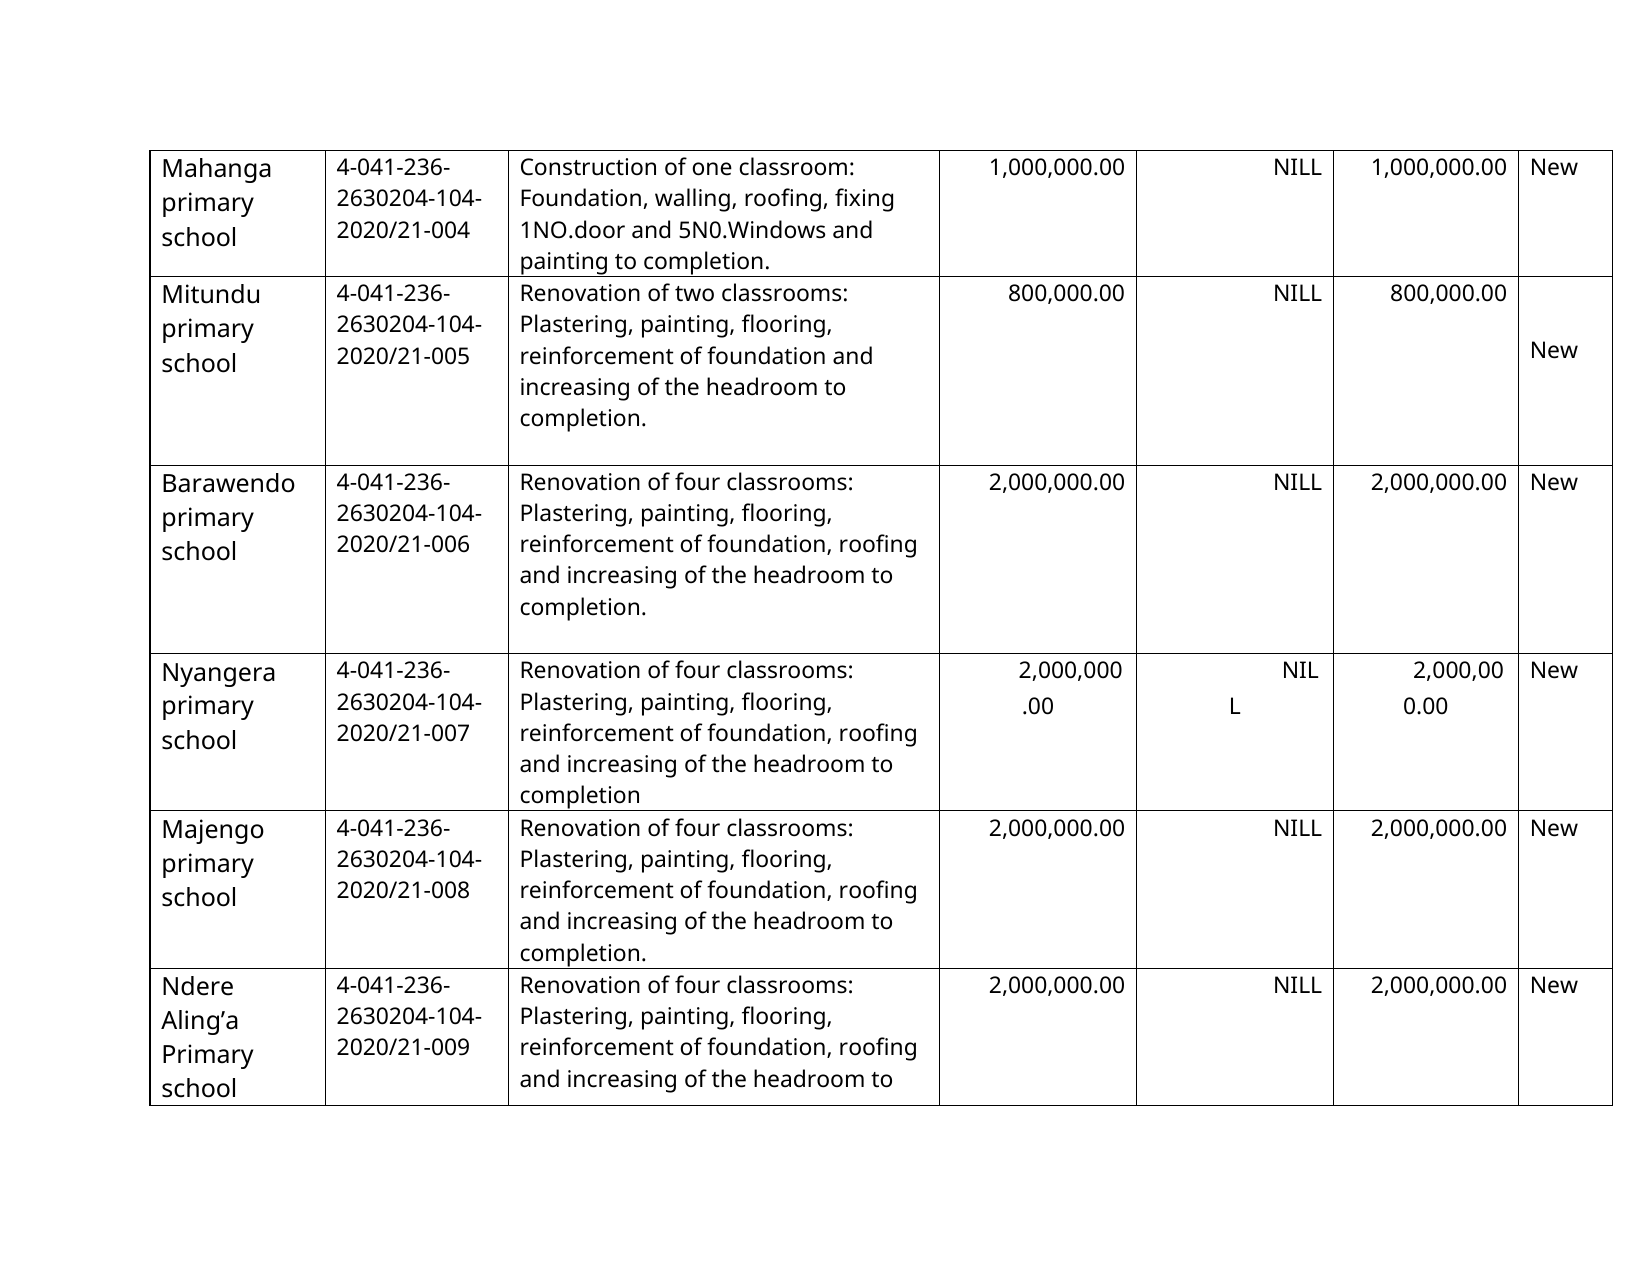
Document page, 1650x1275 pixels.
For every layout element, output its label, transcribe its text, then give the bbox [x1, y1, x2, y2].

table_cell 4-041-236-2630204-104-2020/21-006 [326, 466, 508, 653]
table_cell 800,000.00 [940, 277, 1136, 464]
table_cell NILL [1137, 151, 1333, 276]
table_cell Barawendo primary school [151, 466, 325, 653]
table_cell New [1519, 811, 1612, 968]
table_cell 2,000,000.00 [940, 811, 1136, 968]
table_cell New [1519, 466, 1612, 653]
table_cell 4-041-236-2630204-104-2020/21-004 [326, 151, 508, 276]
table_cell NILL [1137, 277, 1333, 464]
table_cell NILL [1137, 654, 1333, 810]
table_cell Nyangera primary school [151, 654, 325, 810]
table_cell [151, 969, 325, 1105]
table_cell 2,000,000.00 [1334, 969, 1518, 1105]
table_cell NILL [1137, 466, 1333, 653]
table_cell Majengo primary school [151, 811, 325, 968]
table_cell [326, 969, 508, 1105]
table_cell 1,000,000.00 [1334, 151, 1518, 276]
table_cell 4-041-236-2630204-104-2020/21-005 [326, 277, 508, 464]
table_cell 2,000,000.00 [940, 654, 1136, 810]
table_cell Renovation of four classrooms: Plastering, painting, flooring, reinforcement of foundation, roofing and increasing of the headroom to completion [509, 654, 939, 810]
table_cell New [1519, 654, 1612, 810]
table_cell New [1519, 151, 1612, 276]
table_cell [509, 969, 939, 1105]
table_cell 1,000,000.00 [940, 151, 1136, 276]
table_cell Construction of one classroom: Foundation, walling, roofing, fixing 1NO.door and 5N0.Windows and painting to completion. [509, 151, 939, 276]
table_cell 2,000,000.00 [1334, 654, 1518, 810]
table_cell New [1519, 277, 1612, 464]
table_cell NILL [1137, 969, 1333, 1105]
table_cell 2,000,000.00 [1334, 811, 1518, 968]
table_cell 4-041-236-2630204-104-2020/21-008 [326, 811, 508, 968]
table_cell Mitundu primary school [151, 277, 325, 464]
table_cell Renovation of two classrooms: Plastering, painting, flooring, reinforcement of foundation and increasing of the headroom to completion. [509, 277, 939, 464]
table_cell Renovation of four classrooms: Plastering, painting, flooring, reinforcement of foundation, roofing and increasing of the headroom to completion. [509, 811, 939, 968]
table_cell NILL [1137, 811, 1333, 968]
table_cell 2,000,000.00 [1334, 466, 1518, 653]
table_cell 2,000,000.00 [940, 466, 1136, 653]
table_cell 2,000,000.00 [940, 969, 1136, 1105]
table_cell Renovation of four classrooms: Plastering, painting, flooring, reinforcement of foundation, roofing and increasing of the headroom to completion. [509, 466, 939, 653]
table_cell 4-041-236-2630204-104-2020/21-007 [326, 654, 508, 810]
table_cell Mahanga primary school [151, 151, 325, 276]
table_cell 800,000.00 [1334, 277, 1518, 464]
table_cell New [1519, 969, 1612, 1105]
